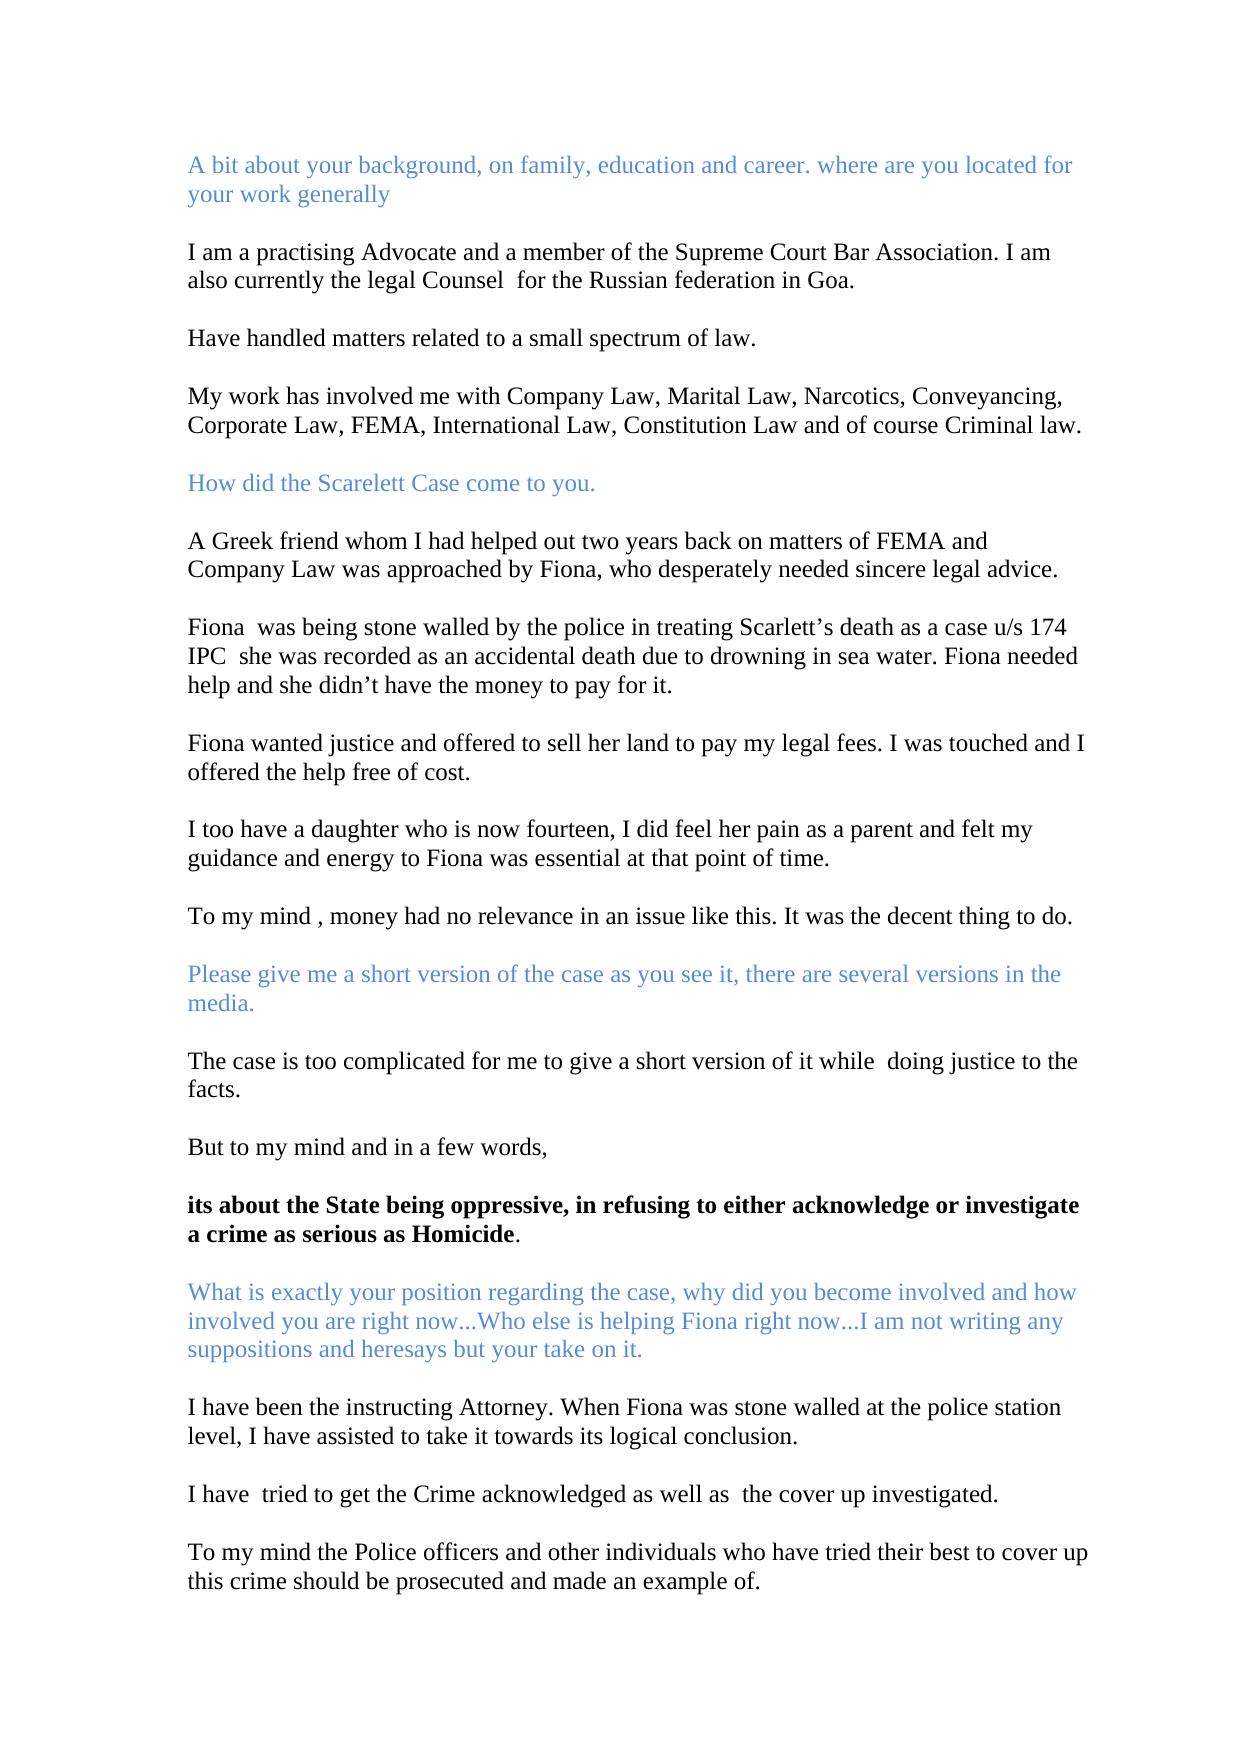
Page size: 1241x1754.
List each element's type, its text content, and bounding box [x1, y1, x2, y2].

text To my mind , money had no relevance in an issue like this. It was the decent thing to do. [187, 901, 1090, 930]
text A Greek friend whom I had helped out two years back on matters of FEMA and Company Law was approached by Fiona, who desperately needed sincere legal advice. [187, 526, 1090, 583]
text But to my mind and in a few words, [187, 1132, 1090, 1161]
text I have tried to get the Crime acknowledged as well as the cover up investigated. [187, 1479, 1090, 1508]
text I have been the instructing Attorney. When Fiona was stone walled at the police station level, I have assisted to take it towards its logical conclusion. [187, 1392, 1090, 1450]
text its about the State being oppressive, in refusing to either acknowledge or investigate a crime as serious as Homicide. [187, 1190, 1090, 1248]
text How did the Scarelett Case come to you. [150, 468, 1090, 497]
text Have handled matters related to a small spectrum of law. [187, 323, 1090, 352]
text I am a practising Advocate and a member of the Supreme Court Bar Association. I am also currently the legal Counsel for the Russian federation in Goa. [187, 237, 1090, 294]
text What is exactly your position regarding the case, why did you become involved and how involved you are right now...Who else is helping Fiona right now...I am not writing any suppositions and heresays but your take on it. [187, 1277, 1090, 1363]
text Please give me a short version of the case as you see it, there are several versions in the media. [187, 959, 1090, 1017]
text Fiona was being stone walled by the police in treating Scarlett’s death as a case u/s 174 IPC she was recorded as an accidental death due to drowning in sea water. Fiona needed help and she didn’t have the money to pay for it. [187, 612, 1090, 699]
text I too have a daughter who is now fourteen, I did feel her pain as a parent and felt my guidance and energy to Fiona was essential at that point of time. [187, 814, 1090, 872]
text A bit about your background, on family, education and career. where are you located for your work generally [187, 150, 1090, 207]
text To my mind the Police officers and other individuals who have tried their best to cover up this crime should be prosecuted and made an example of. [187, 1537, 1090, 1594]
text The case is too complicated for me to give a short version of it while doing justice to the facts. [187, 1046, 1090, 1103]
text Fiona wanted justice and offered to sell her land to pay my legal fees. I was touched and I offered the help free of cost. [187, 728, 1090, 785]
text My work has involved me with Company Law, Marital Law, Narcotics, Conveyancing, Corporate Law, FEMA, International Law, Constitution Law and of course Criminal law. [187, 381, 1090, 439]
